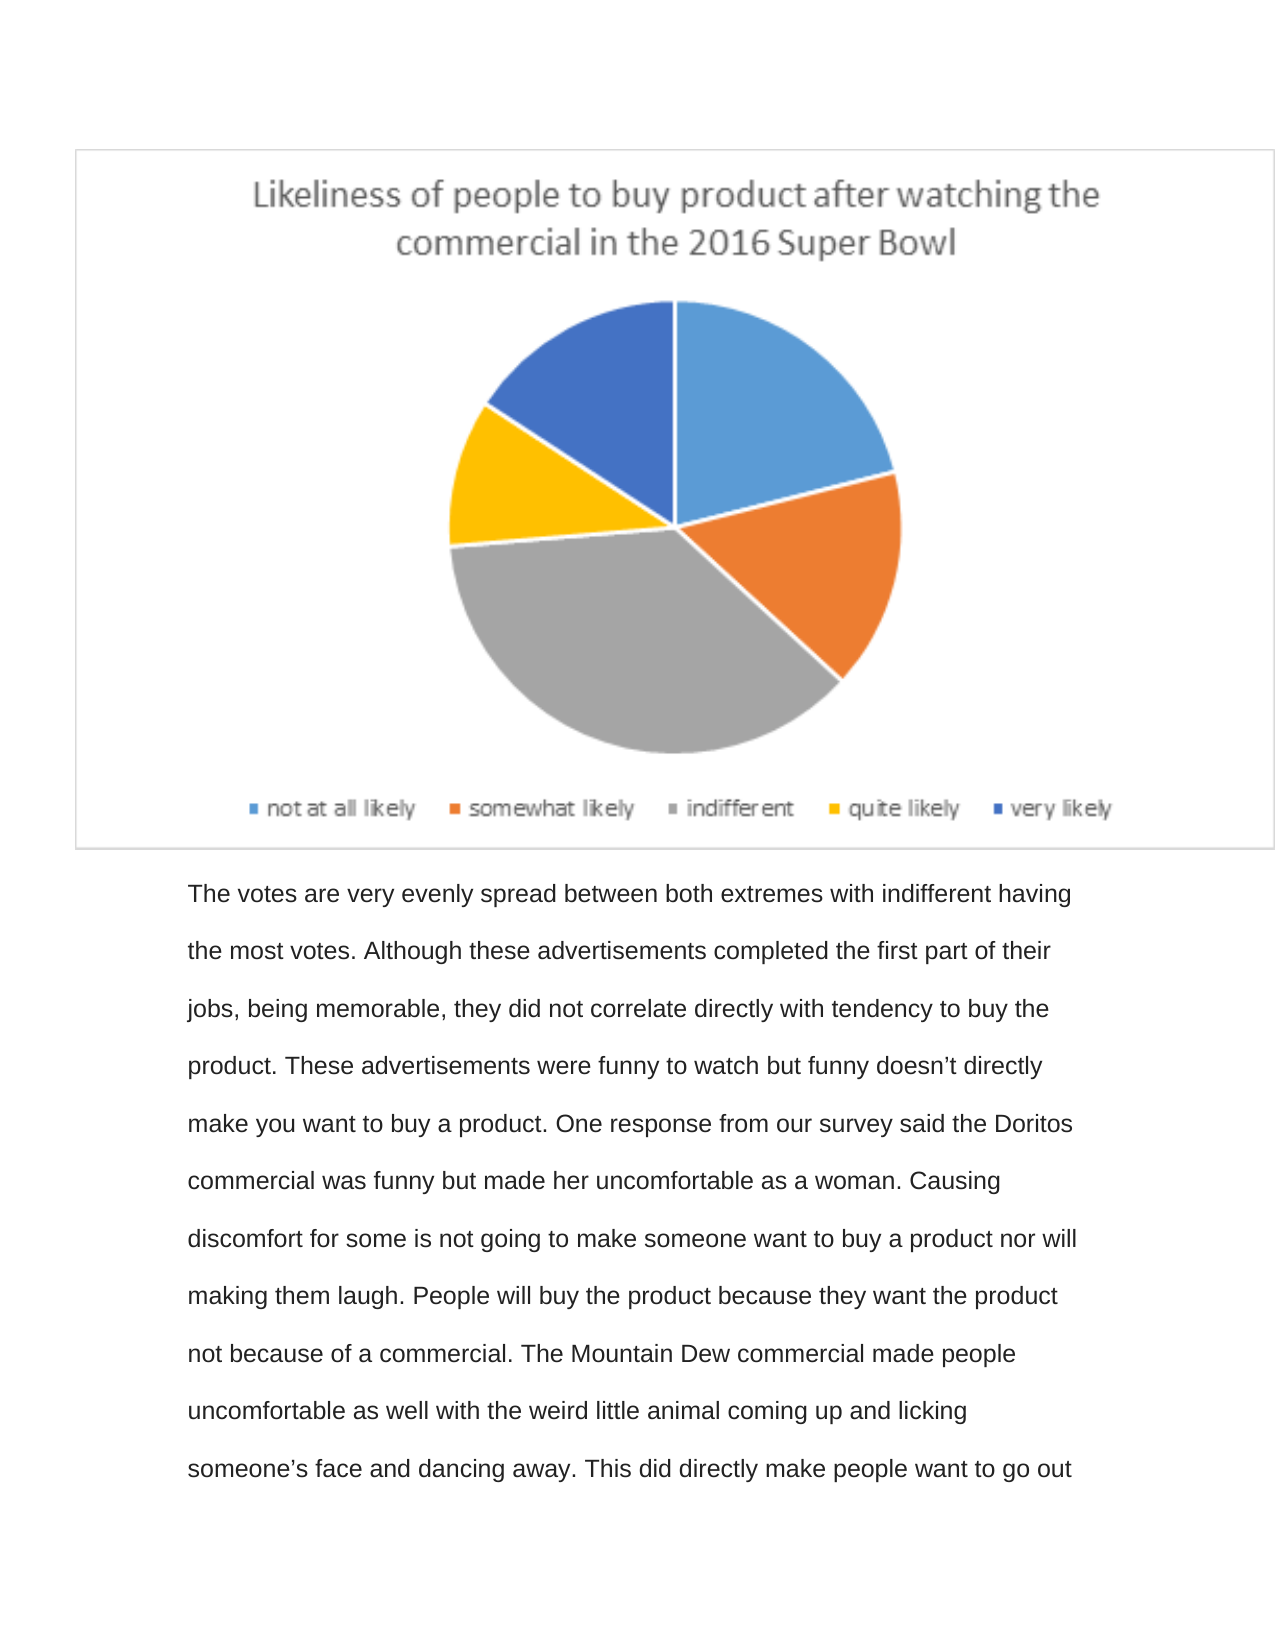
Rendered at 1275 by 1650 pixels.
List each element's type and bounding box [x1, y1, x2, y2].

text [187, 879, 1087, 1483]
picture [75, 149, 1275, 850]
